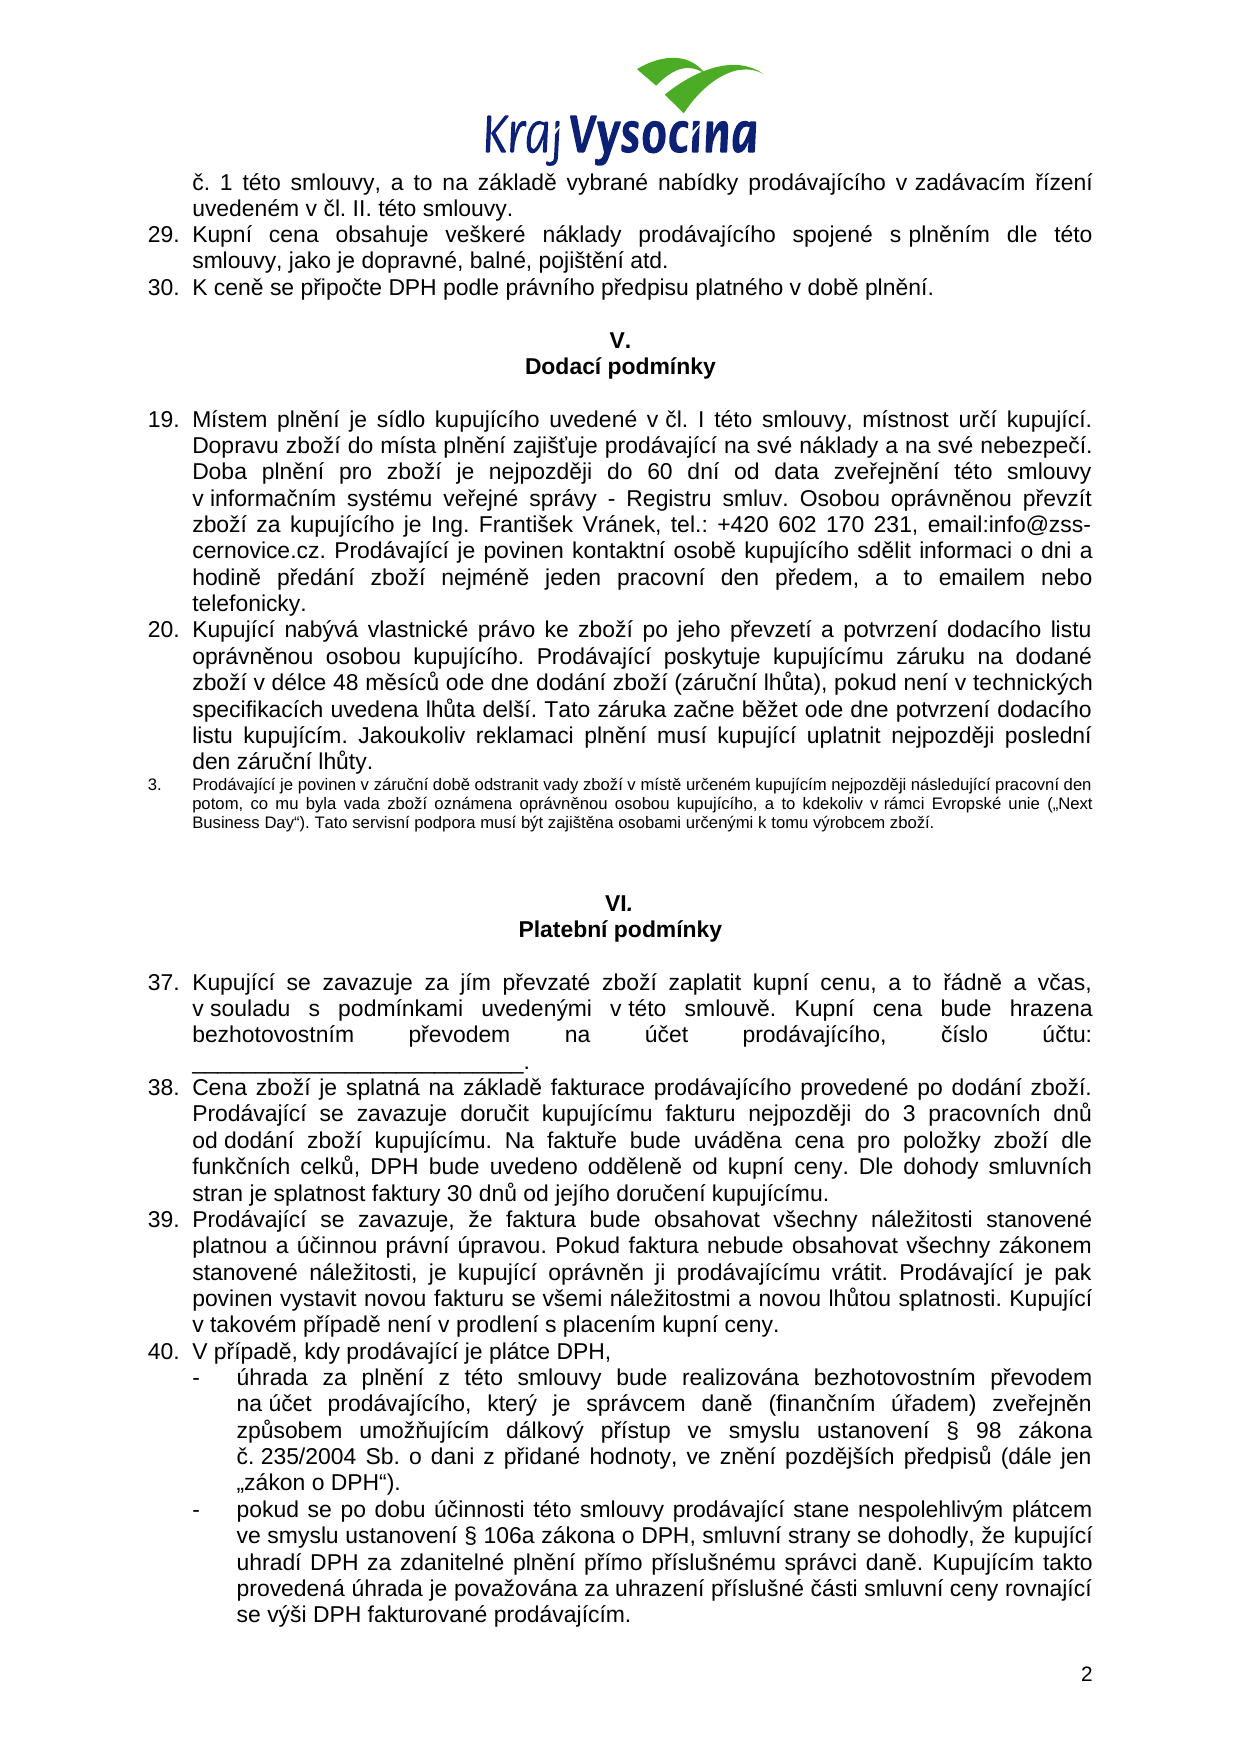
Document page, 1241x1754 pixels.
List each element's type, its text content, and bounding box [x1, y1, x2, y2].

list Cena zboží je splatná na základě fakturace prodávajícího provedené po dodání zboží. Prodávající se zavazuje doručit kupujícímu fakturu nejpozději do 3 pracovních dnů od dodání zboží kupujícímu. Na faktuře bude uváděna cena pro položky zboží dle funkčních celků, DPH bude uvedeno odděleně od kupní ceny. Dle dohody smluvních stran je splatnost faktury 30 dnů od jejího doručení kupujícímu. [148, 1074, 1092, 1206]
list 3. Prodávající je povinen v záruční době odstranit vady zboží v místě určeném kupujícím nejpozději následující pracovní den potom, co mu byla vada zboží oznámena oprávněnou osobou kupujícího, a to kdekoliv v rámci Evropské unie („Next Business Day“). Tato servisní podpora musí být zajištěna osobami určenými k tomu výrobcem zboží. [148, 774, 1092, 832]
text VI. [148, 889, 1092, 916]
list Prodávající se zavazuje, že faktura bude obsahovat všechny náležitosti stanovené platnou a účinnou právní úpravou. Pokud faktura nebude obsahovat všechny zákonem stanovené náležitosti, je kupující oprávněn ji prodávajícímu vrátit. Prodávající je pak povinen vystavit novou fakturu se všemi náležitostmi a novou lhůtou splatnosti. Kupující v takovém případě není v prodlení s placením kupní ceny. [148, 1206, 1092, 1338]
list Kupující nabývá vlastnické právo ke zboží po jeho převzetí a potvrzení dodacího listu oprávněnou osobou kupujícího. Prodávající poskytuje kupujícímu záruku na dodané zboží v délce 48 měsíců ode dne dodání zboží (záruční lhůta), pokud není v technických specifikacích uvedena lhůta delší. Tato záruka začne běžet ode dne potvrzení dodacího listu kupujícím. Jakoukoliv reklamaci plnění musí kupující uplatnit nejpozději poslední den záruční lhůty. [148, 616, 1092, 774]
list Kupující se zavazuje za jím převzaté zboží zaplatit kupní cenu, a to řádně a včas, v souladu s podmínkami uvedenými v této smlouvě. Kupní cena bude hrazena bezhotovostním převodem na účet prodávajícího, číslo účtu: __________________________. [148, 969, 1092, 1074]
text - úhrada za plnění z této smlouvy bude realizována bezhotovostním převodem na účet prodávajícího, který je správcem daně (finančním úřadem) zveřejněn způsobem umožňujícím dálkový přístup ve smyslu ustanovení § 98 zákona č. 235/2004 Sb. o dani z přidané hodnoty, ve znění pozdějších předpisů (dále jen „zákon o DPH“). [192, 1364, 1092, 1496]
list Kupní cena obsahuje veškeré náklady prodávajícího spojené s plněním dle této smlouvy, jako je dopravné, balné, pojištění atd. [148, 221, 1092, 274]
text V. [148, 327, 1092, 353]
list K ceně se připočte DPH podle právního předpisu platného v době plnění. [148, 274, 1092, 300]
list V případě, kdy prodávající je plátce DPH, [148, 1338, 1092, 1364]
text Platební podmínky [148, 916, 1092, 942]
text Dodací podmínky [148, 353, 1092, 379]
list Místem plnění je sídlo kupujícího uvedené v čl. I této smlouvy, místnost určí kupující. Dopravu zboží do místa plnění zajišťuje prodávající na své náklady a na své nebezpečí. Doba plnění pro zboží je nejpozději do 60 dní od data zveřejnění této smlouvy v informačním systému veřejné správy - Registru smluv. Osobou oprávněnou převzít zboží za kupujícího je Ing. František Vránek, tel.: +420 602 170 231, email:info@zss-cernovice.cz. Prodávající je povinen kontaktní osobě kupujícího sdělit informaci o dni a hodině předání zboží nejméně jeden pracovní den předem, a to emailem nebo telefonicky. [148, 406, 1092, 616]
text - pokud se po dobu účinnosti této smlouvy prodávající stane nespolehlivým plátcem ve smyslu ustanovení § 106a zákona o DPH, smluvní strany se dohodly, že kupující uhradí DPH za zdanitelné plnění přímo příslušnému správci daně. Kupujícím takto provedená úhrada je považována za uhrazení příslušné části smluvní ceny rovnající se výši DPH fakturované prodávajícím. [192, 1496, 1092, 1627]
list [148, 168, 1092, 221]
